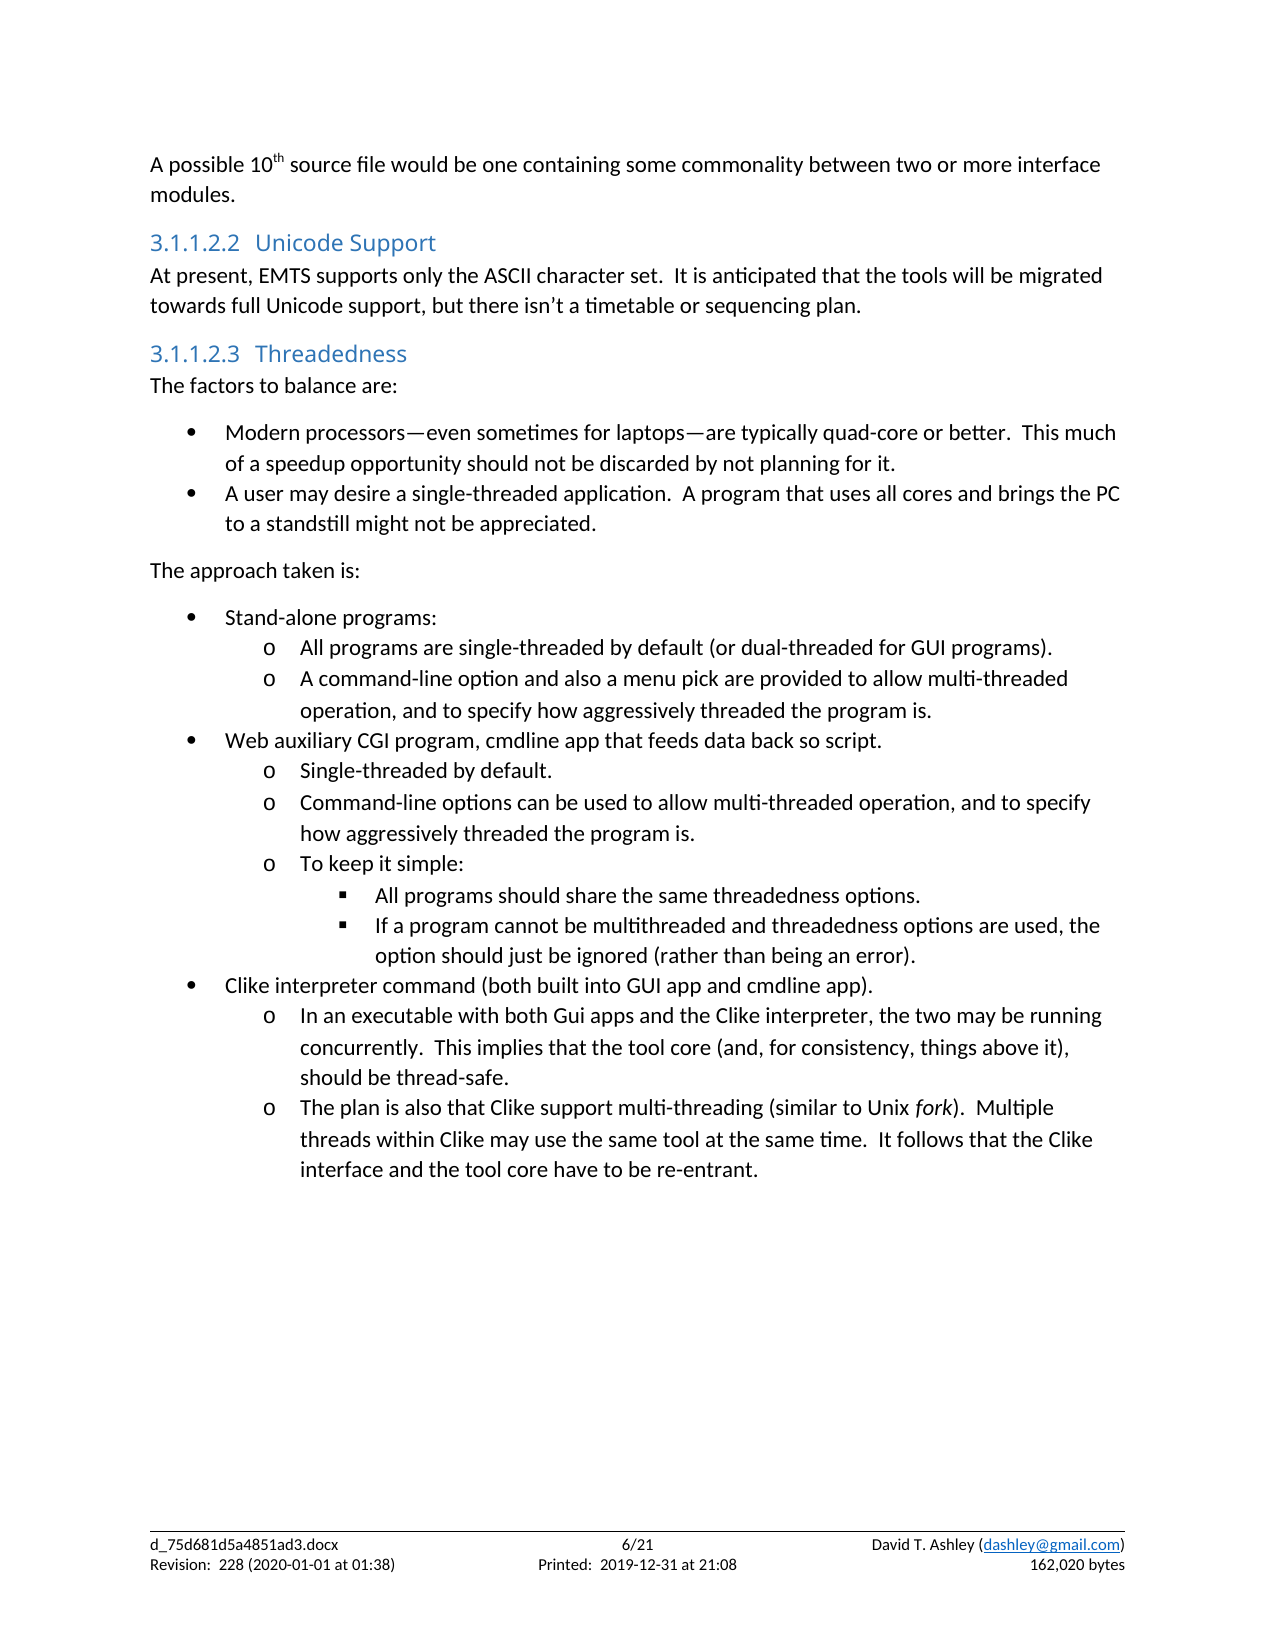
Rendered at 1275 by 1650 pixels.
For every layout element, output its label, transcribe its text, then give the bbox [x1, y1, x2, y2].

list Web auxiliary CGI program, cmdline app that feeds data back so script. [187, 726, 1125, 754]
list All programs are single-threaded by default (or dual-threaded for GUI programs). [262, 633, 1125, 662]
list If a program cannot be multithreaded and threadedness options are used, the option should just be ignored (rather than being an error). [337, 911, 1125, 969]
list A command-line option and also a menu pick are provided to allow multi-threaded operation, and to specify how aggressively threaded the program is. [262, 664, 1125, 724]
list Stand-alone programs: [187, 603, 1125, 631]
list Modern processors—even sometimes for laptops—are typically quad-core or better. This much of a speedup opportunity should not be discarded by not planning for it. [187, 418, 1125, 477]
list Clike interpreter command (both built into GUI app and cmdline app). [187, 971, 1125, 999]
text The factors to balance are: [150, 372, 1125, 400]
subtitle Threadedness [150, 338, 1125, 369]
list A user may desire a single-threaded application. A program that uses all cores and brings the PC to a standstill might not be appreciated. [187, 479, 1125, 537]
list The plan is also that Clike support multi-threading (similar to Unix fork). Multiple threads within Clike may use the same tool at the same time. It follows that the Clike interface and the tool core have to be re-entrant. [262, 1093, 1125, 1183]
list Single-threaded by default. [262, 756, 1125, 786]
text The approach taken is: [150, 556, 1125, 584]
list In an executable with both Gui apps and the Clike interpreter, the two may be running concurrently. This implies that the tool core (and, for consistency, things above it), should be thread-safe. [262, 1002, 1125, 1091]
list All programs should share the same threadedness options. [337, 881, 1125, 909]
list To keep it simple: [262, 849, 1125, 878]
text A possible 10th source file would be one containing some commonality between two or more interface modules. [150, 150, 1125, 208]
subtitle Unicode Support [150, 227, 1125, 258]
text At present, EMTS supports only the ASCII character set. It is anticipated that the tools will be migrated towards full Unicode support, but there isn’t a timetable or sequencing plan. [150, 261, 1125, 319]
list Command-line options can be used to allow multi-threaded operation, and to specify how aggressively threaded the program is. [262, 788, 1125, 847]
